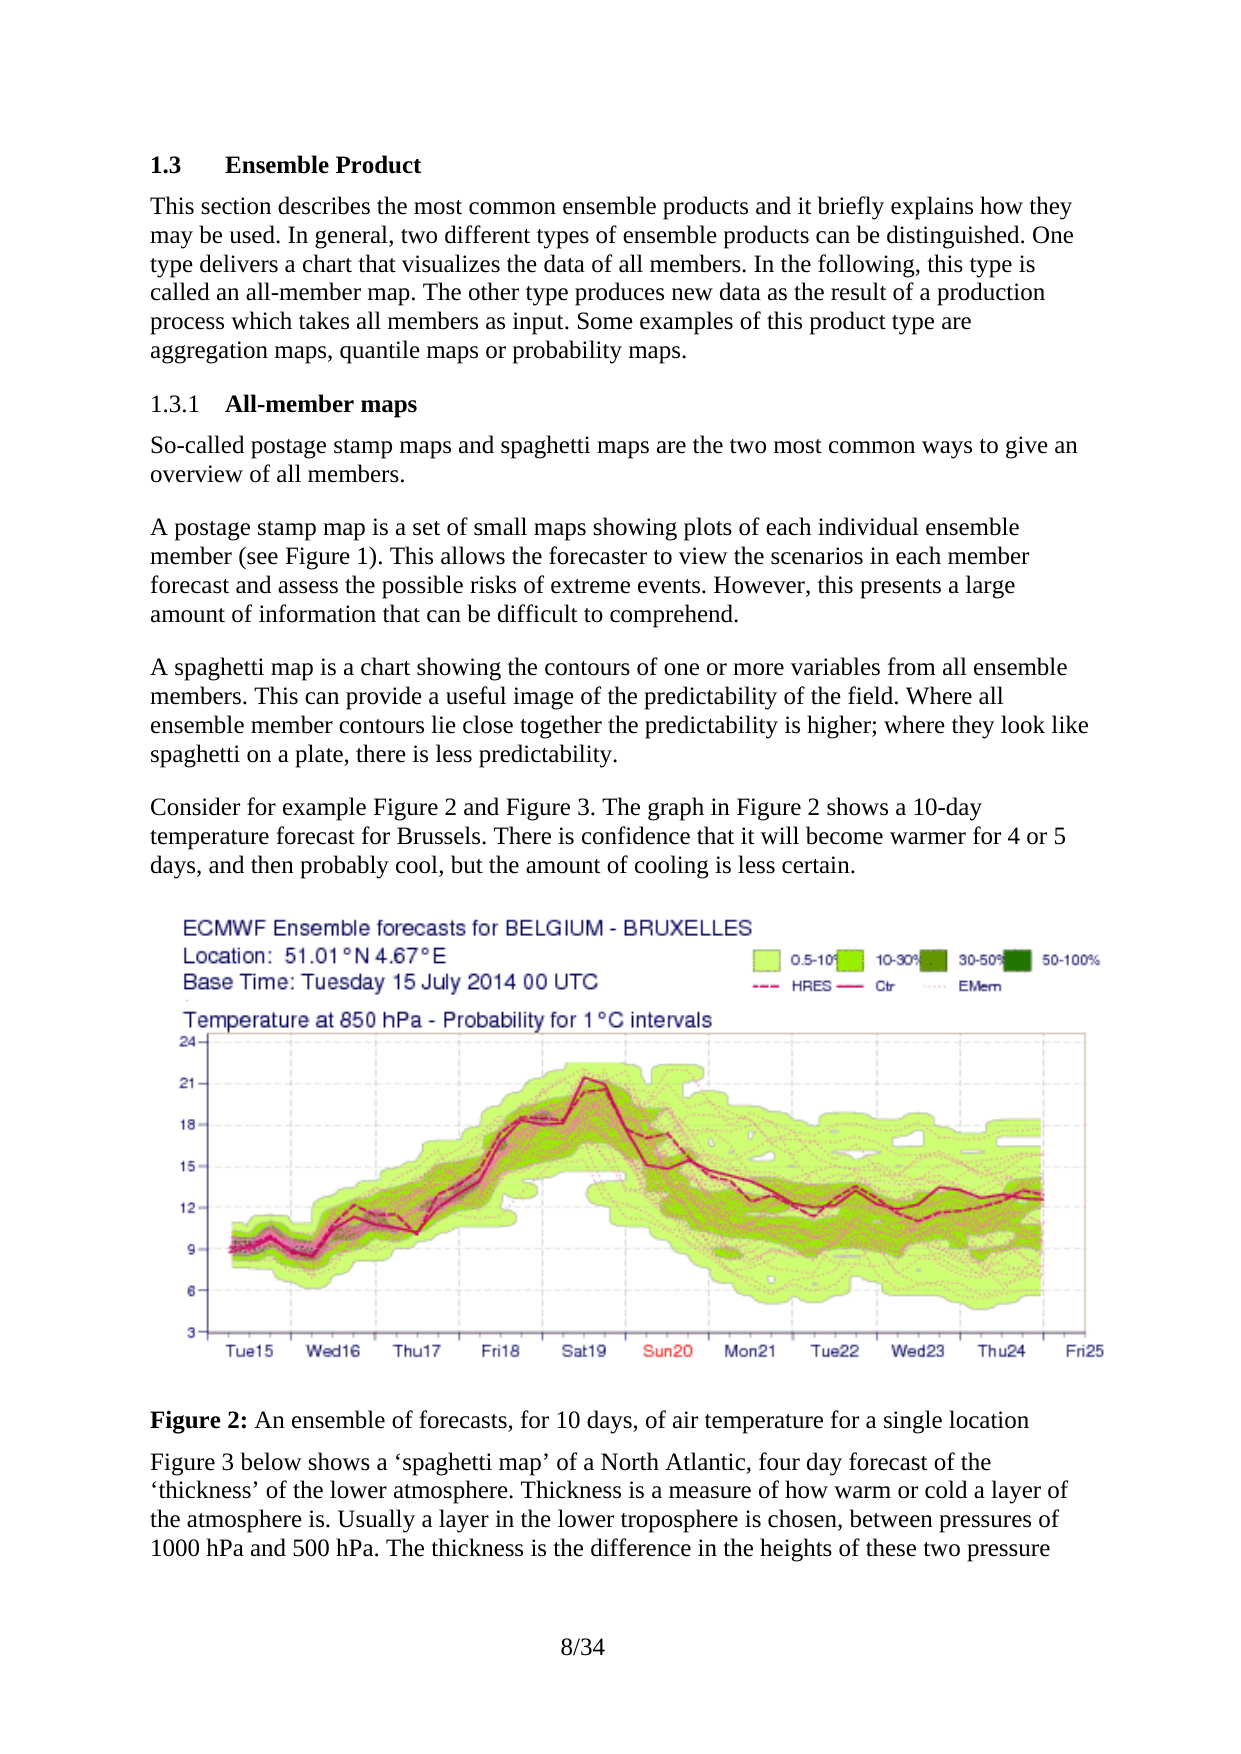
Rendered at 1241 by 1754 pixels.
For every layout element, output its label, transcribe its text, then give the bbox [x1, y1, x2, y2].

subtitle Ensemble Product [150, 150, 1090, 179]
text This section describes the most common ensemble products and it briefly explains how they may be used. In general, two different types of ensemble products can be distinguished. One type delivers a chart that visualizes the data of all members. In the following, this type is called an all-member map. The other type produces new data as the result of a production process which takes all members as input. Some examples of this product type are aggregation maps, quantile maps or probability maps. [150, 191, 1090, 364]
text Consider for example Figure 2 and Figure 3. The graph in Figure 2 shows a 10-day temperature forecast for Brussels. There is confidence that it will become warmer for 4 or 5 days, and then probably cool, but the amount of cooling is less certain. [150, 792, 1090, 879]
text So-called postage stamp maps and spaghetti maps are the two most common ways to give an overview of all members. [150, 430, 1090, 487]
picture [150, 903, 1121, 1393]
text A postage stamp map is a set of small maps showing plots of each individual ensemble member (see Figure 1). This allows the forecaster to view the scenarios in each member forecast and assess the possible risks of extreme events. However, this presents a large amount of information that can be difficult to comprehend. [150, 512, 1090, 627]
subtitle All-member maps [150, 389, 1090, 417]
text Figure 2: An ensemble of forecasts, for 10 days, of air temperature for a single location [150, 1405, 1090, 1434]
text A spaghetti map is a chart showing the contours of one or more variables from all ensemble members. This can provide a useful image of the predictability of the field. Where all ensemble member contours lie close together the predictability is higher; where they look like spaghetti on a plate, there is less predictability. [150, 652, 1090, 767]
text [150, 1447, 1090, 1562]
